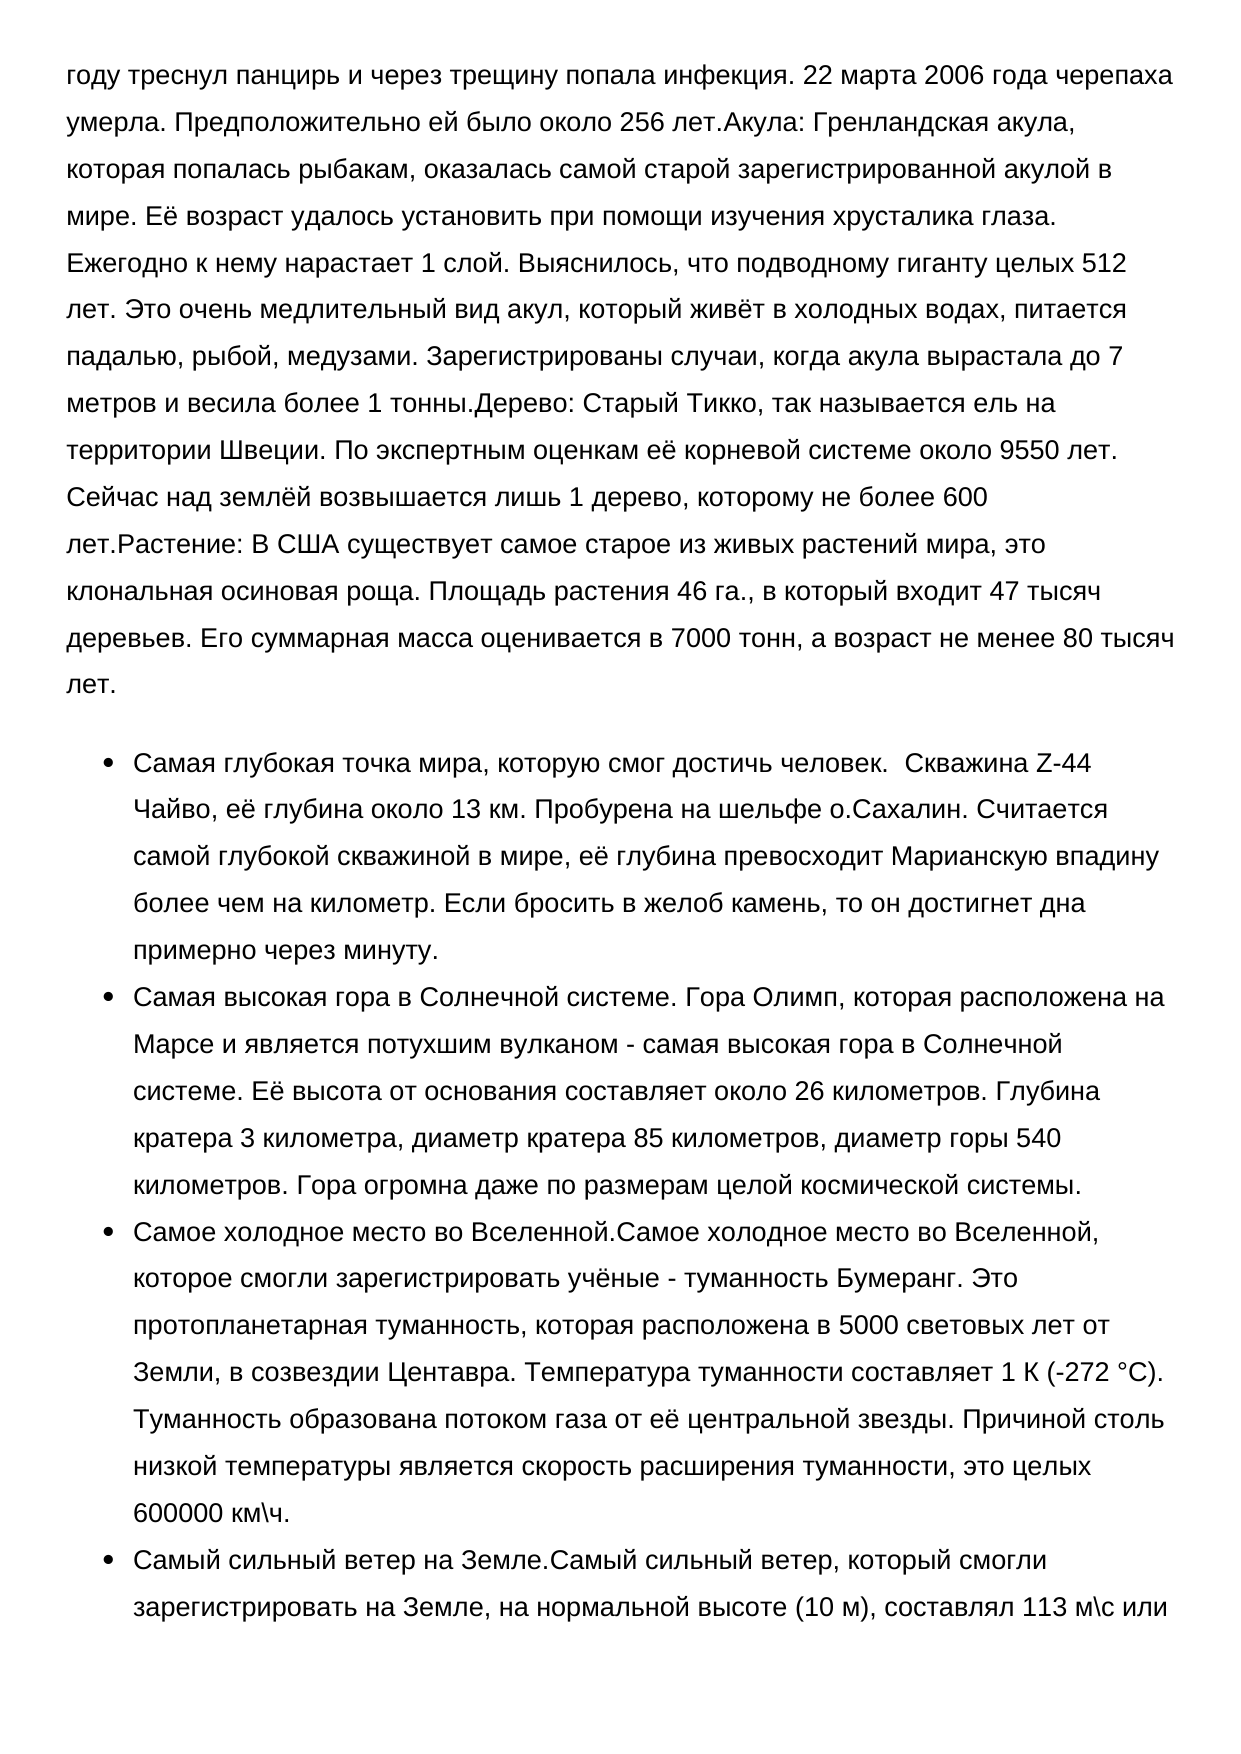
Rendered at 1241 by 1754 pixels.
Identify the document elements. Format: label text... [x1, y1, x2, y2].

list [103, 1544, 1181, 1622]
list Самая глубокая точка мира, которую смог достичь человек. Скважина Z-44 Чайво, её глубина около 13 км. Пробурена на шельфе о.Сахалин. Считается самой глубокой скважиной в мире, её глубина превосходит Марианскую впадину более чем на километр. Если бросить в желоб камень, то он достигнет дна примерно через минуту. [103, 747, 1181, 965]
list Самое холодное место во Вселенной.Самое холодное место во Вселенной, которое смогли зарегистрировать учёные - туманность Бумеранг. Это протопланетарная туманность, которая расположена в 5000 световых лет от Земли, в созвездии Центавра. Температура туманности составляет 1 К (-272 °C). Туманность образована потоком газа от её центральной звезды. Причиной столь низкой температуры является скорость расширения туманности, это целых 600000 км\ч. [103, 1216, 1181, 1528]
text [66, 59, 1181, 700]
list Самая высокая гора в Солнечной системе. Гора Олимп, которая расположена на Марсе и является потухшим вулканом - самая высокая гора в Солнечной системе. Её высота от основания составляет около 26 километров. Глубина кратера 3 километра, диаметр кратера 85 километров, диаметр горы 540 километров. Гора огромна даже по размерам целой космической системы. [103, 981, 1181, 1200]
